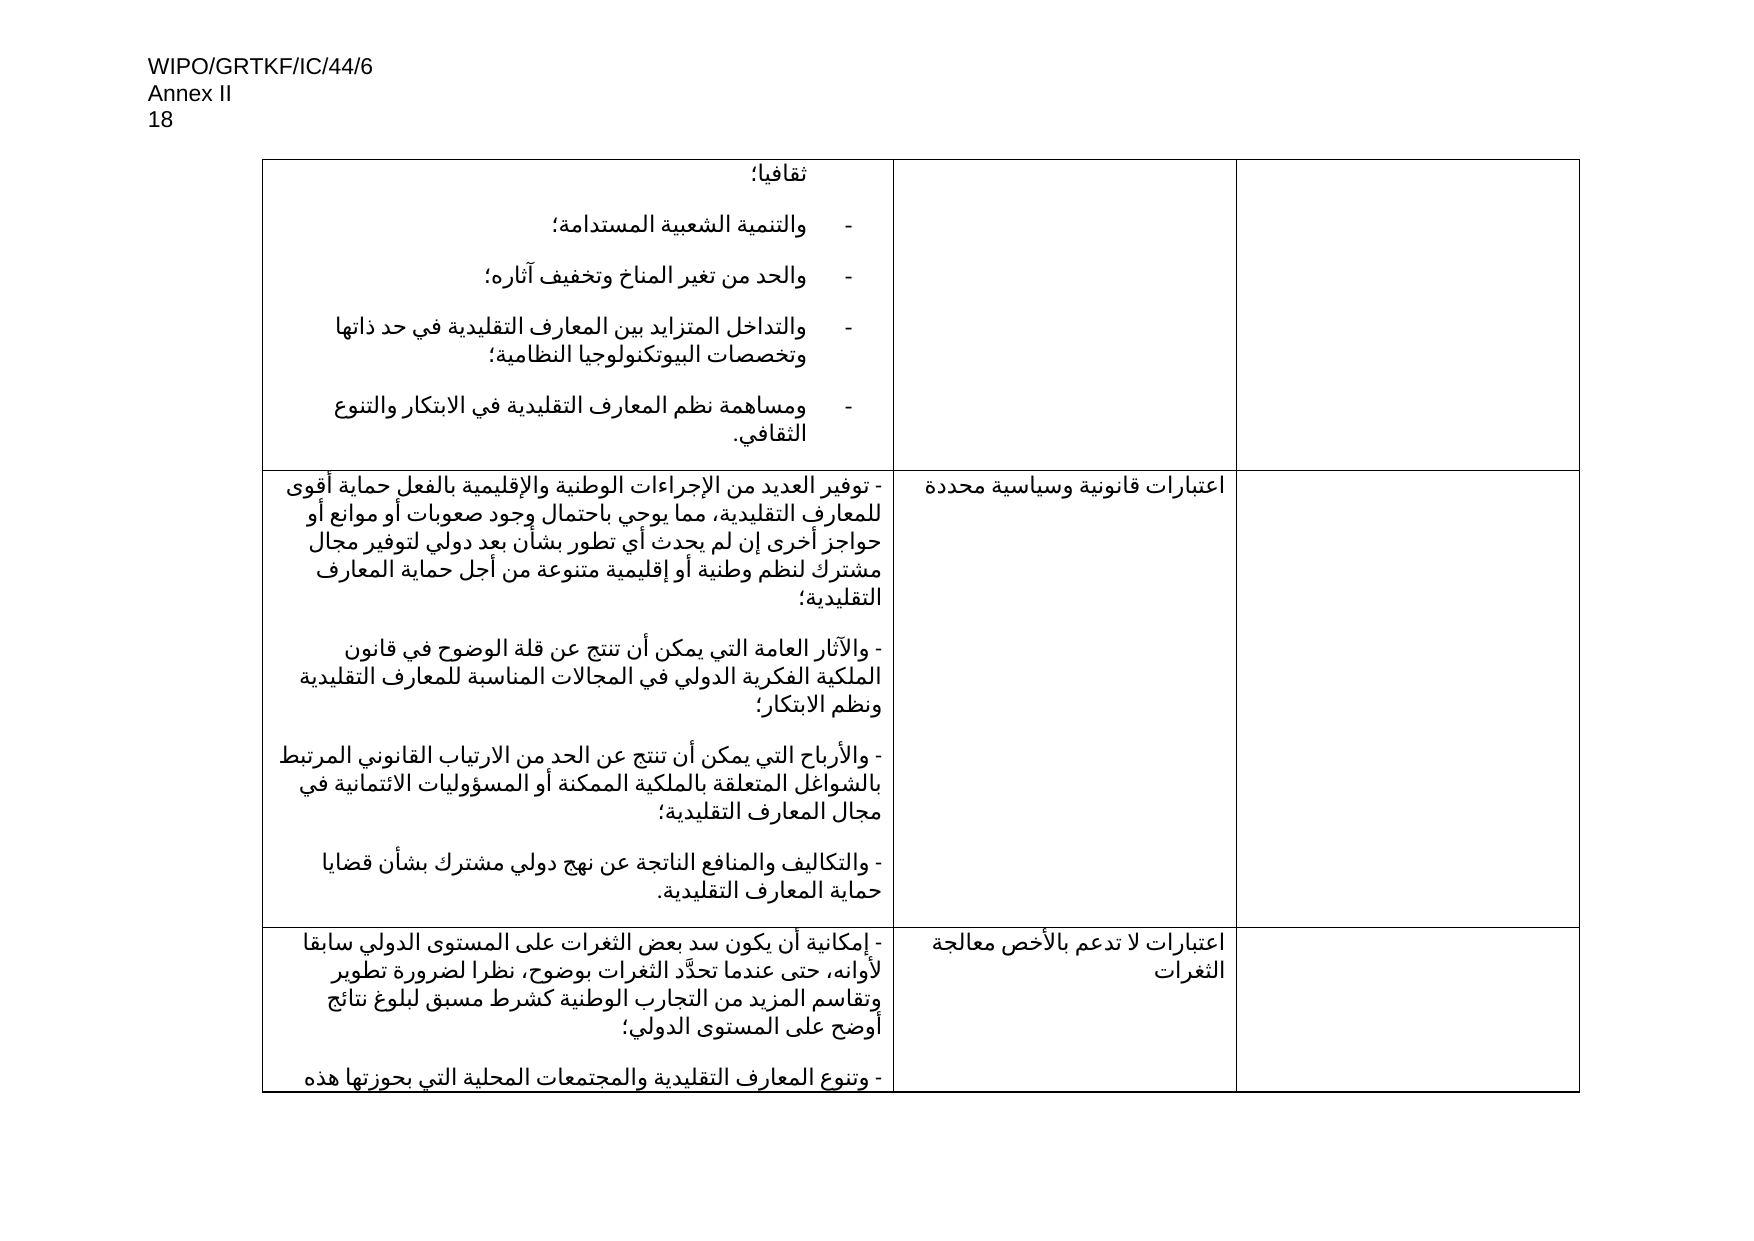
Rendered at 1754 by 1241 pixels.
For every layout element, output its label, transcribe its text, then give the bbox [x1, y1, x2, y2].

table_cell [263, 160, 893, 470]
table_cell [894, 928, 1236, 1091]
table_cell اعتبارات قانونية وسياسية محددة [894, 471, 1236, 927]
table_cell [263, 928, 893, 1091]
table_cell [1237, 160, 1579, 470]
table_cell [894, 160, 1236, 470]
table_cell [1237, 471, 1579, 927]
table_cell [1237, 928, 1579, 1091]
table_cell - توفير العديد من الإجراءات الوطنية والإقليمية بالفعل حماية أقوى للمعارف التقليدية، مما يوحي باحتمال وجود صعوبات أو موانع أو حواجز أخرى إن لم يحدث أي تطور بشأن بعد دولي لتوفير مجال مشترك لنظم وطنية أو إقليمية متنوعة من أجل حماية المعارف التقليدية؛ - والآثار العامة التي يمكن أن تنتج عن قلة الوضوح في قانون الملكية الفكرية الدولي في المجالات المناسبة للمعارف التقليدية ونظم الابتكار؛ - والأرباح التي يمكن أن تنتج عن الحد من الارتياب القانوني المرتبط بالشواغل المتعلقة بالملكية الممكنة أو المسؤوليات الائتمانية في مجال المعارف التقليدية؛ - والتكاليف والمنافع الناتجة عن نهج دولي مشترك بشأن قضايا حماية المعارف التقليدية. [263, 471, 893, 927]
